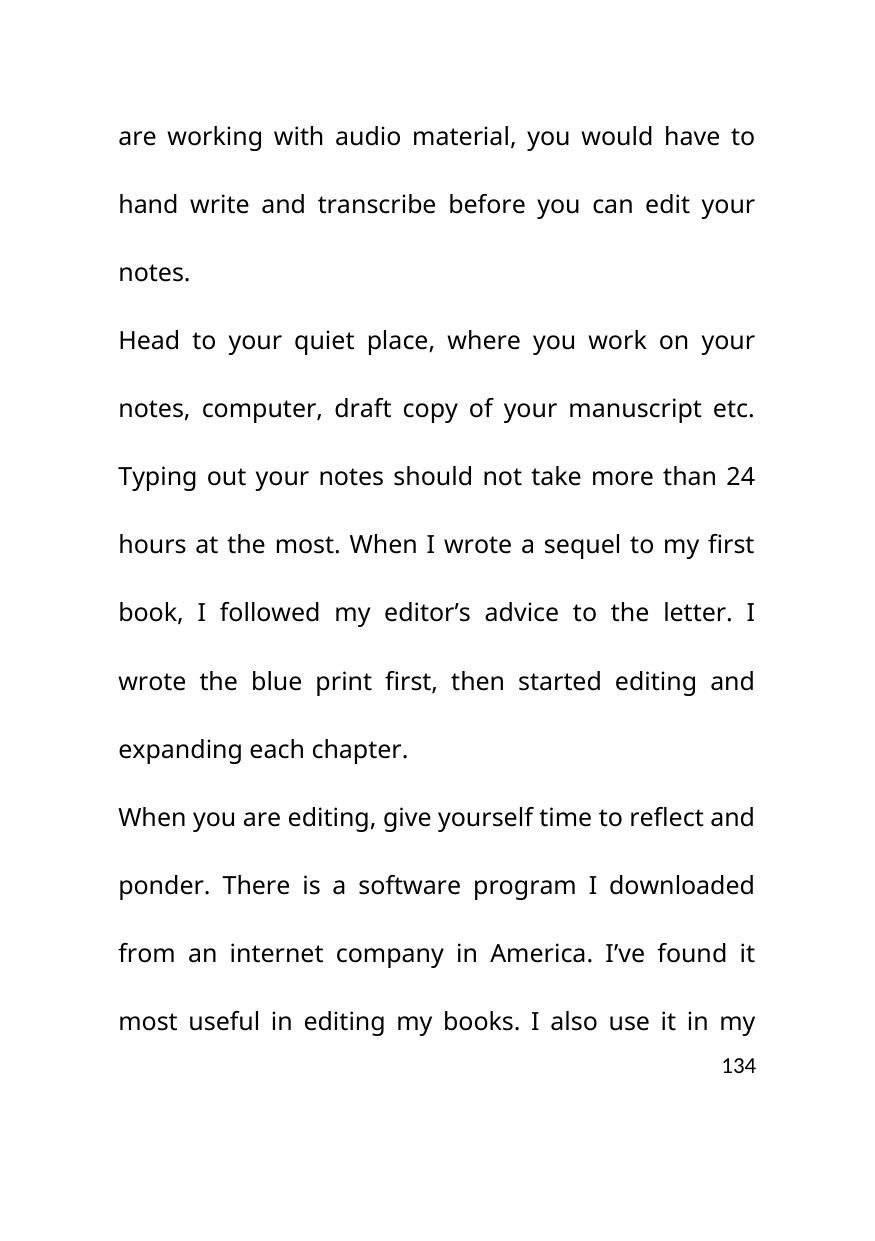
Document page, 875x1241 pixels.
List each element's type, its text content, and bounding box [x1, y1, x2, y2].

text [118, 799, 756, 1038]
text Head to your quiet place, where you work on your notes, computer, draft copy of your manuscript etc. Typing out your notes should not take more than 24 hours at the most. When I wrote a sequel to my first book, I followed my editor’s advice to the letter. I wrote the blue print first, then started editing and expanding each chapter. [118, 322, 756, 765]
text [118, 118, 756, 288]
